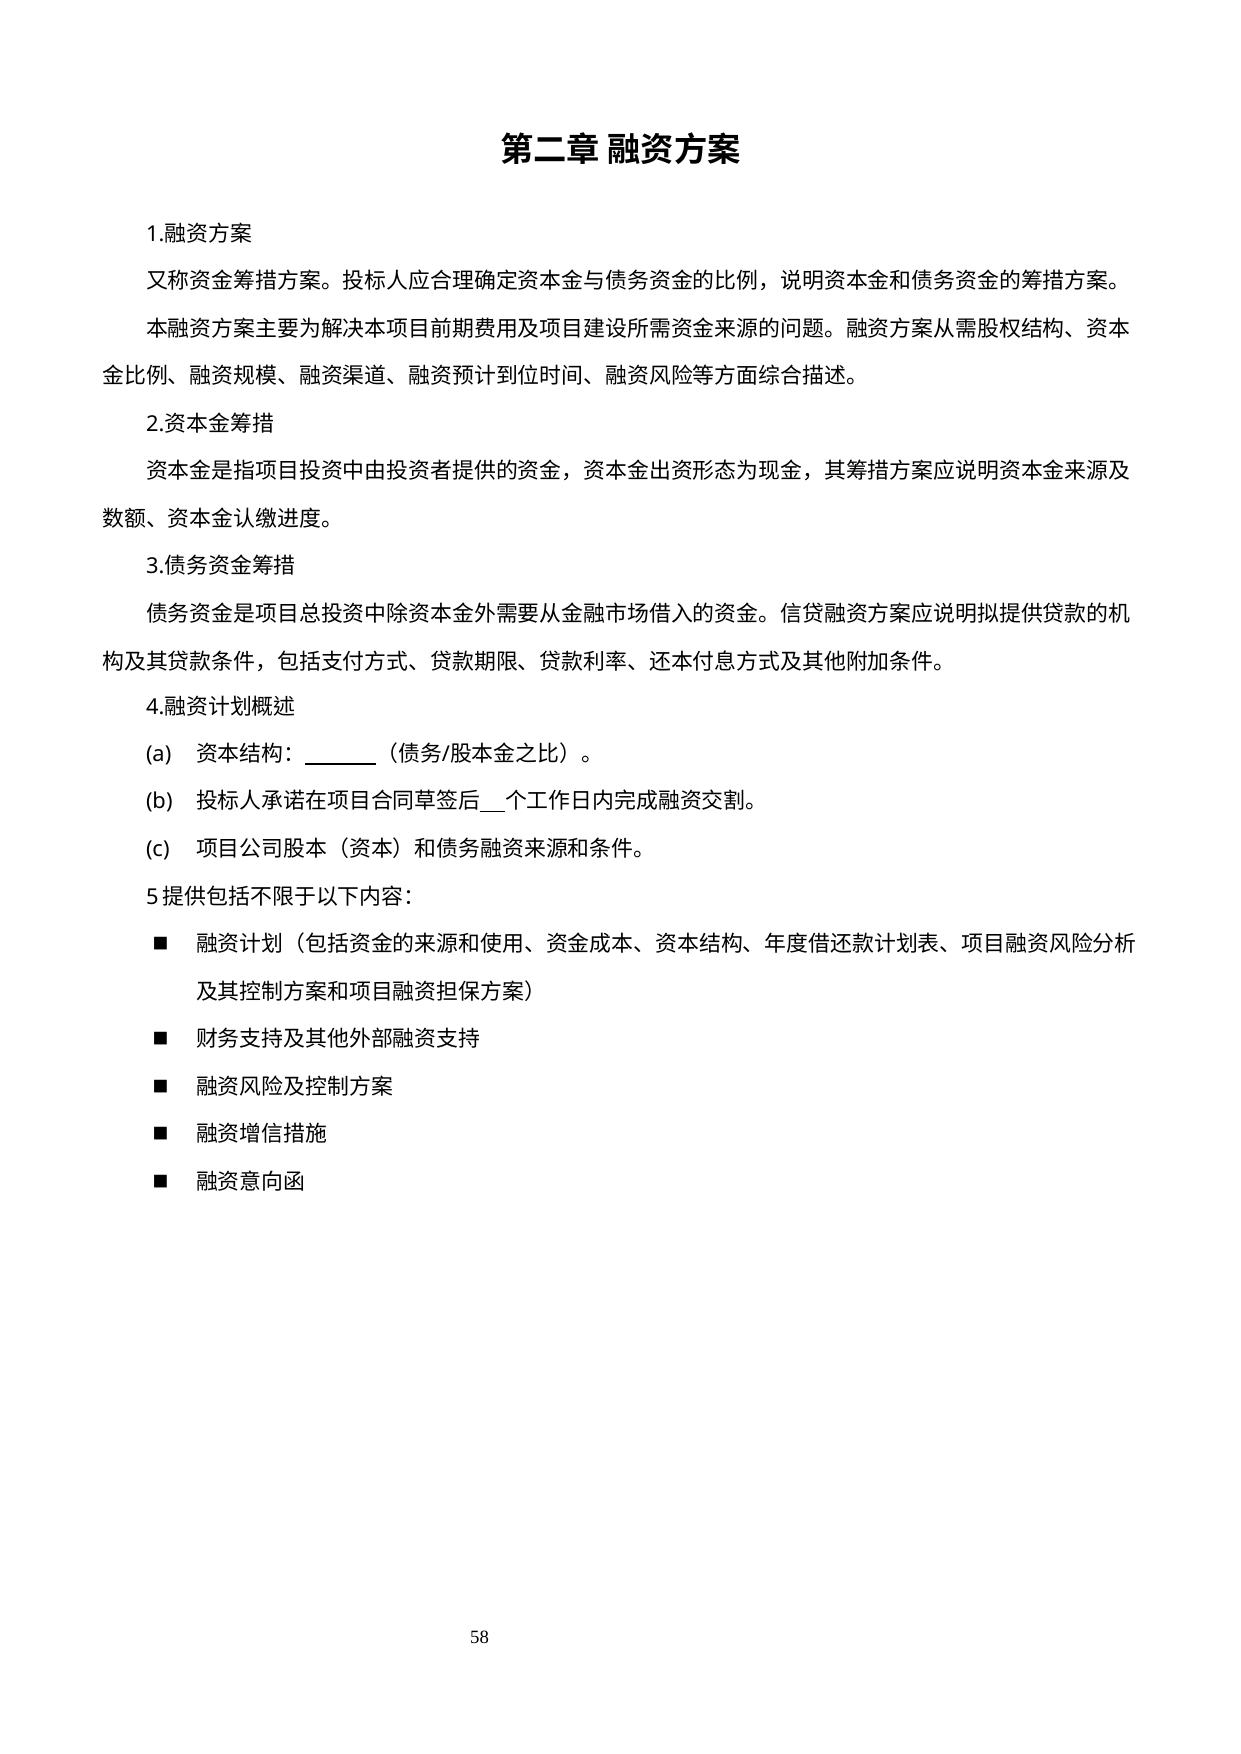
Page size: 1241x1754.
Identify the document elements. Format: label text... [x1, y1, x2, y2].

text 又称资金筹措方案。投标人应合理确定资本金与债务资金的比例，说明资本金和债务资金的筹措方案。 [102, 263, 1138, 295]
list 投标人承诺在项目合同草签后 个工作日内完成融资交割。 [102, 783, 1138, 815]
text 2.资本金筹措 [102, 406, 1138, 438]
list 财务支持及其他外部融资支持 [152, 1021, 1138, 1053]
text 资本金是指项目投资中由投资者提供的资金，资本金出资形态为现金，其筹措方案应说明资本金来源及数额、资本金认缴进度。 [102, 453, 1138, 533]
text 1.融资方案 [102, 216, 1138, 248]
list 融资风险及控制方案 [152, 1069, 1138, 1100]
list 资本结构： （债务/股本金之比）。 [102, 736, 1138, 768]
text 5提供包括不限于以下内容： [102, 879, 1138, 910]
text 债务资金是项目总投资中除资本金外需要从金融市场借入的资金。信贷融资方案应说明拟提供贷款的机构及其贷款条件，包括支付方式、贷款期限、贷款利率、还本付息方式及其他附加条件。 [102, 596, 1138, 675]
text 3.债务资金筹措 [102, 548, 1138, 580]
text 4.融资计划概述 [102, 691, 1138, 721]
list 项目公司股本（资本）和债务融资来源和条件。 [102, 831, 1138, 863]
list 融资增信措施 [152, 1116, 1138, 1148]
text 本融资方案主要为解决本项目前期费用及项目建设所需资金来源的问题。融资方案从需股权结构、资本金比例、融资规模、融资渠道、融资预计到位时间、融资风险等方面综合描述。 [102, 311, 1138, 390]
list 融资意向函 [152, 1164, 1138, 1195]
subtitle 第二章 融资方案 [102, 123, 1138, 171]
list 融资计划（包括资金的来源和使用、资金成本、资本结构、年度借还款计划表、项目融资风险分析及其控制方案和项目融资担保方案） [152, 926, 1138, 1005]
